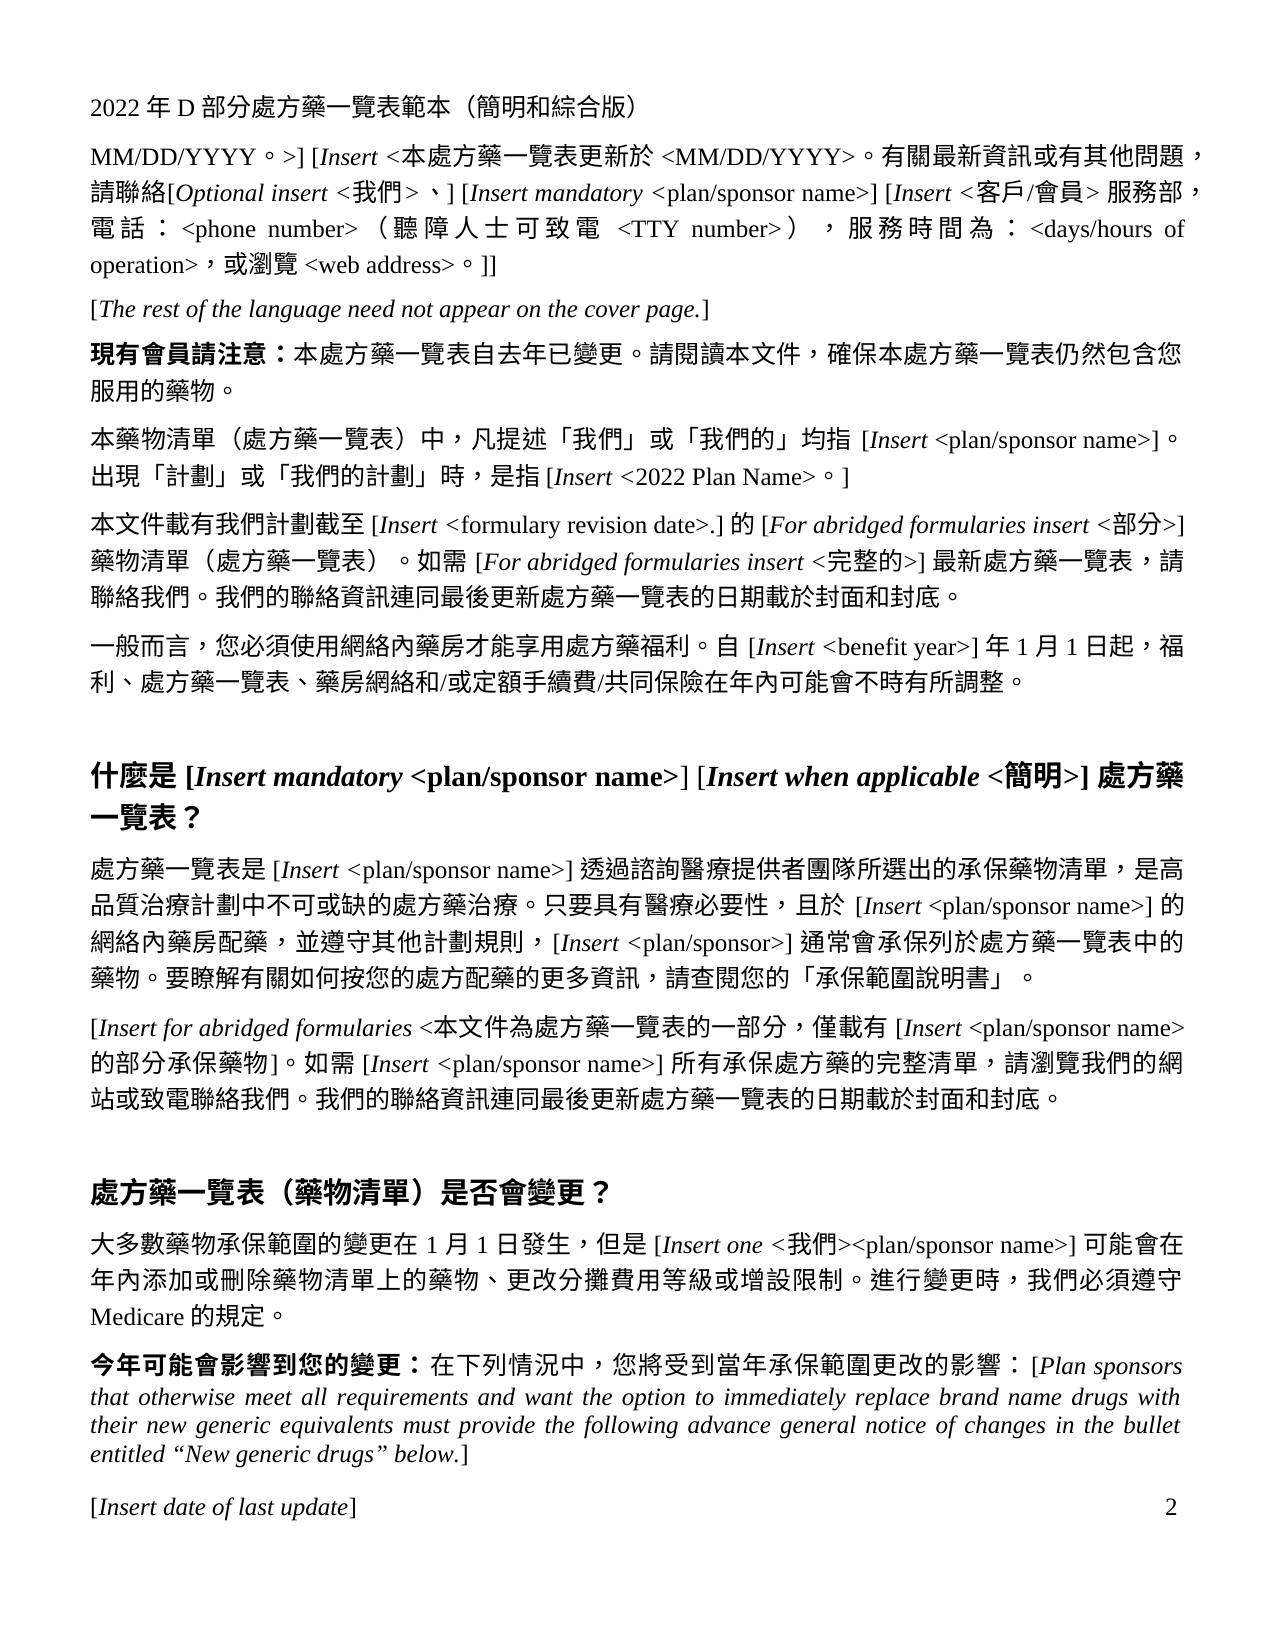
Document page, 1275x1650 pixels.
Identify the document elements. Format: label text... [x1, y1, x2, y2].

text 本藥物清單（處方藥一覽表）中，凡提述「我們」或「我們的」均指 [Insert <plan/sponsor name>]。出現「計劃」或「我們的計劃」時，是指 [Insert <2022 Plan Name>。] [90, 420, 1185, 492]
subtitle 什麼是 [Insert mandatory <plan/sponsor name>] [Insert when applicable <簡明>] 處方藥一覽表？ [90, 752, 1185, 837]
text 現有會員請注意：本處方藥一覽表自去年已變更。請閱讀本文件，確保本處方藥一覽表仍然包含您服用的藥物。 [90, 335, 1185, 407]
text 處方藥一覽表是 [Insert <plan/sponsor name>] 透過諮詢醫療提供者團隊所選出的承保藥物清單，是高品質治療計劃中不可或缺的處方藥治療。只要具有醫療必要性，且於 [Insert <plan/sponsor name>] 的網絡內藥房配藥，並遵守其他計劃規則，[Insert <plan/sponsor>] 通常會承保列於處方藥一覽表中的藥物。要瞭解有關如何按您的處方配藥的更多資訊，請查閱您的「承保範圍說明書」。 [90, 849, 1185, 994]
text 今年可能會影響到您的變更：在下列情況中，您將受到當年承保範圍更改的影響：[Plan sponsors that otherwise meet all requirements and want the option to immediately replace brand name drugs with their new generic equivalents must provide the following advance general notice of changes in the bullet entitled “New generic drugs” below.] [90, 1346, 1185, 1468]
subtitle 處方藥一覽表（藥物清單）是否會變更？ [90, 1169, 1185, 1212]
text [The rest of the language need not appear on the cover page.] [90, 294, 1185, 322]
text 一般而言，您必須使用網絡內藥房才能享用處方藥福利。自 [Insert <benefit year>] 年 1 月 1 日起，福利、處方藥一覽表、藥房網絡和/或定額手續費/共同保險在年內可能會不時有所調整。 [90, 626, 1185, 699]
text 本文件載有我們計劃截至 [Insert <formulary revision date>.] 的 [For abridged formularies insert <部分>] 藥物清單（處方藥一覽表）。如需 [For abridged formularies insert <完整的>] 最新處方藥一覽表，請聯絡我們。我們的聯絡資訊連同最後更新處方藥一覽表的日期載於封面和封底。 [90, 505, 1185, 614]
text 大多數藥物承保範圍的變更在 1 月 1 日發生，但是 [Insert one <我們><plan/sponsor name>] 可能會在年內添加或刪除藥物清單上的藥物、更改分攤費用等級或增設限制。進行變更時，我們必須遵守 Medicare 的規定。 [90, 1224, 1185, 1333]
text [90, 136, 1185, 281]
text [Insert for abridged formularies <本文件為處方藥一覽表的一部分，僅載有 [Insert <plan/sponsor name> 的部分承保藥物]。如需 [Insert <plan/sponsor name>] 所有承保處方藥的完整清單，請瀏覽我們的網站或致電聯絡我們。我們的聯絡資訊連同最後更新處方藥一覽表的日期載於封面和封底。 [90, 1007, 1185, 1116]
